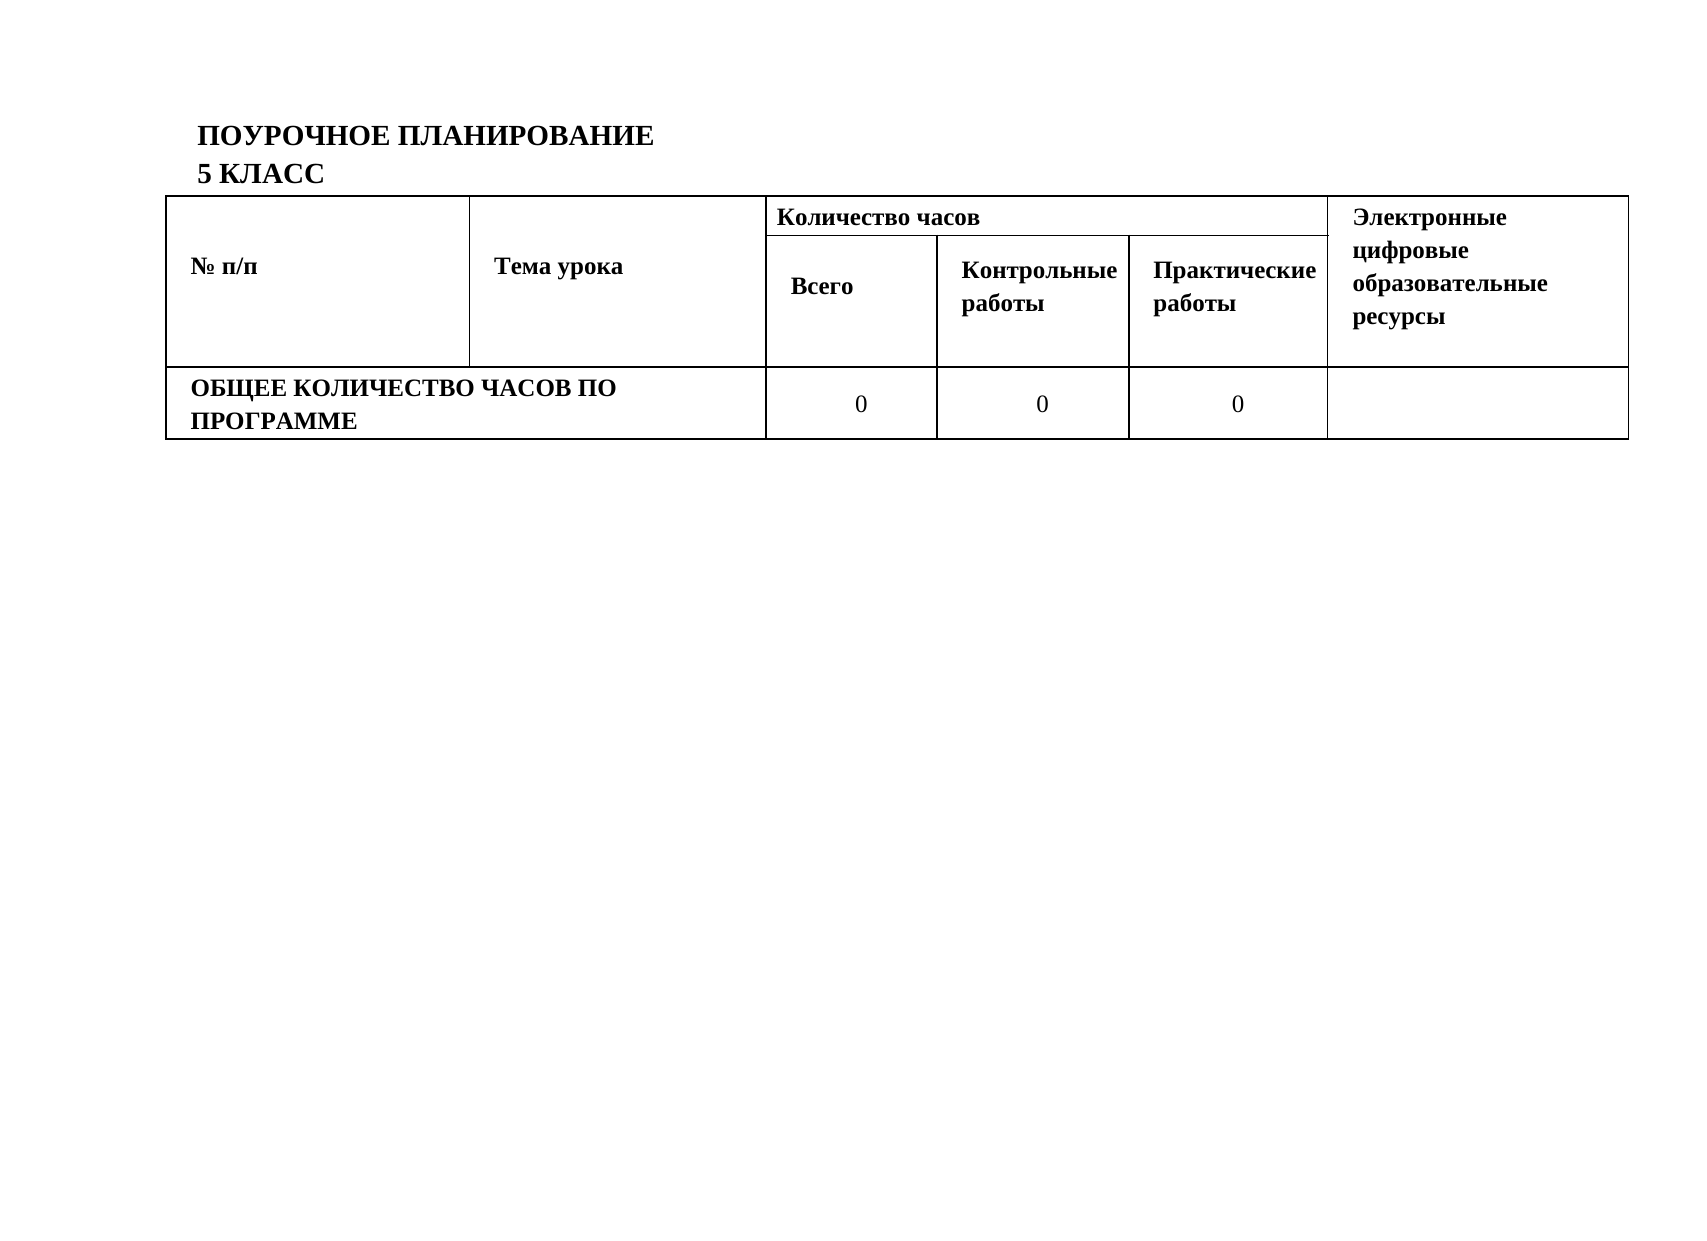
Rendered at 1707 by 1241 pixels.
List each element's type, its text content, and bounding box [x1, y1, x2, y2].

table_cell 0 [938, 368, 1128, 438]
table_header № п/п [167, 197, 469, 366]
table_cell 0 [1130, 368, 1327, 438]
table_cell Практические работы [1130, 236, 1327, 366]
table_cell Всего [767, 236, 936, 366]
table_cell [1328, 368, 1628, 438]
table_header Электронные цифровые образовательные ресурсы [1328, 197, 1628, 366]
table_cell 0 [767, 368, 936, 438]
table_header Тема урока [470, 197, 765, 366]
text 5 КЛАСС [190, 157, 1618, 190]
table_cell Контрольные работы [938, 236, 1128, 366]
table_cell ОБЩЕЕ КОЛИЧЕСТВО ЧАСОВ ПО ПРОГРАММЕ [167, 368, 765, 438]
text ПОУРОЧНОЕ ПЛАНИРОВАНИЕ [190, 118, 1618, 152]
table_header Количество часов [767, 197, 1327, 234]
